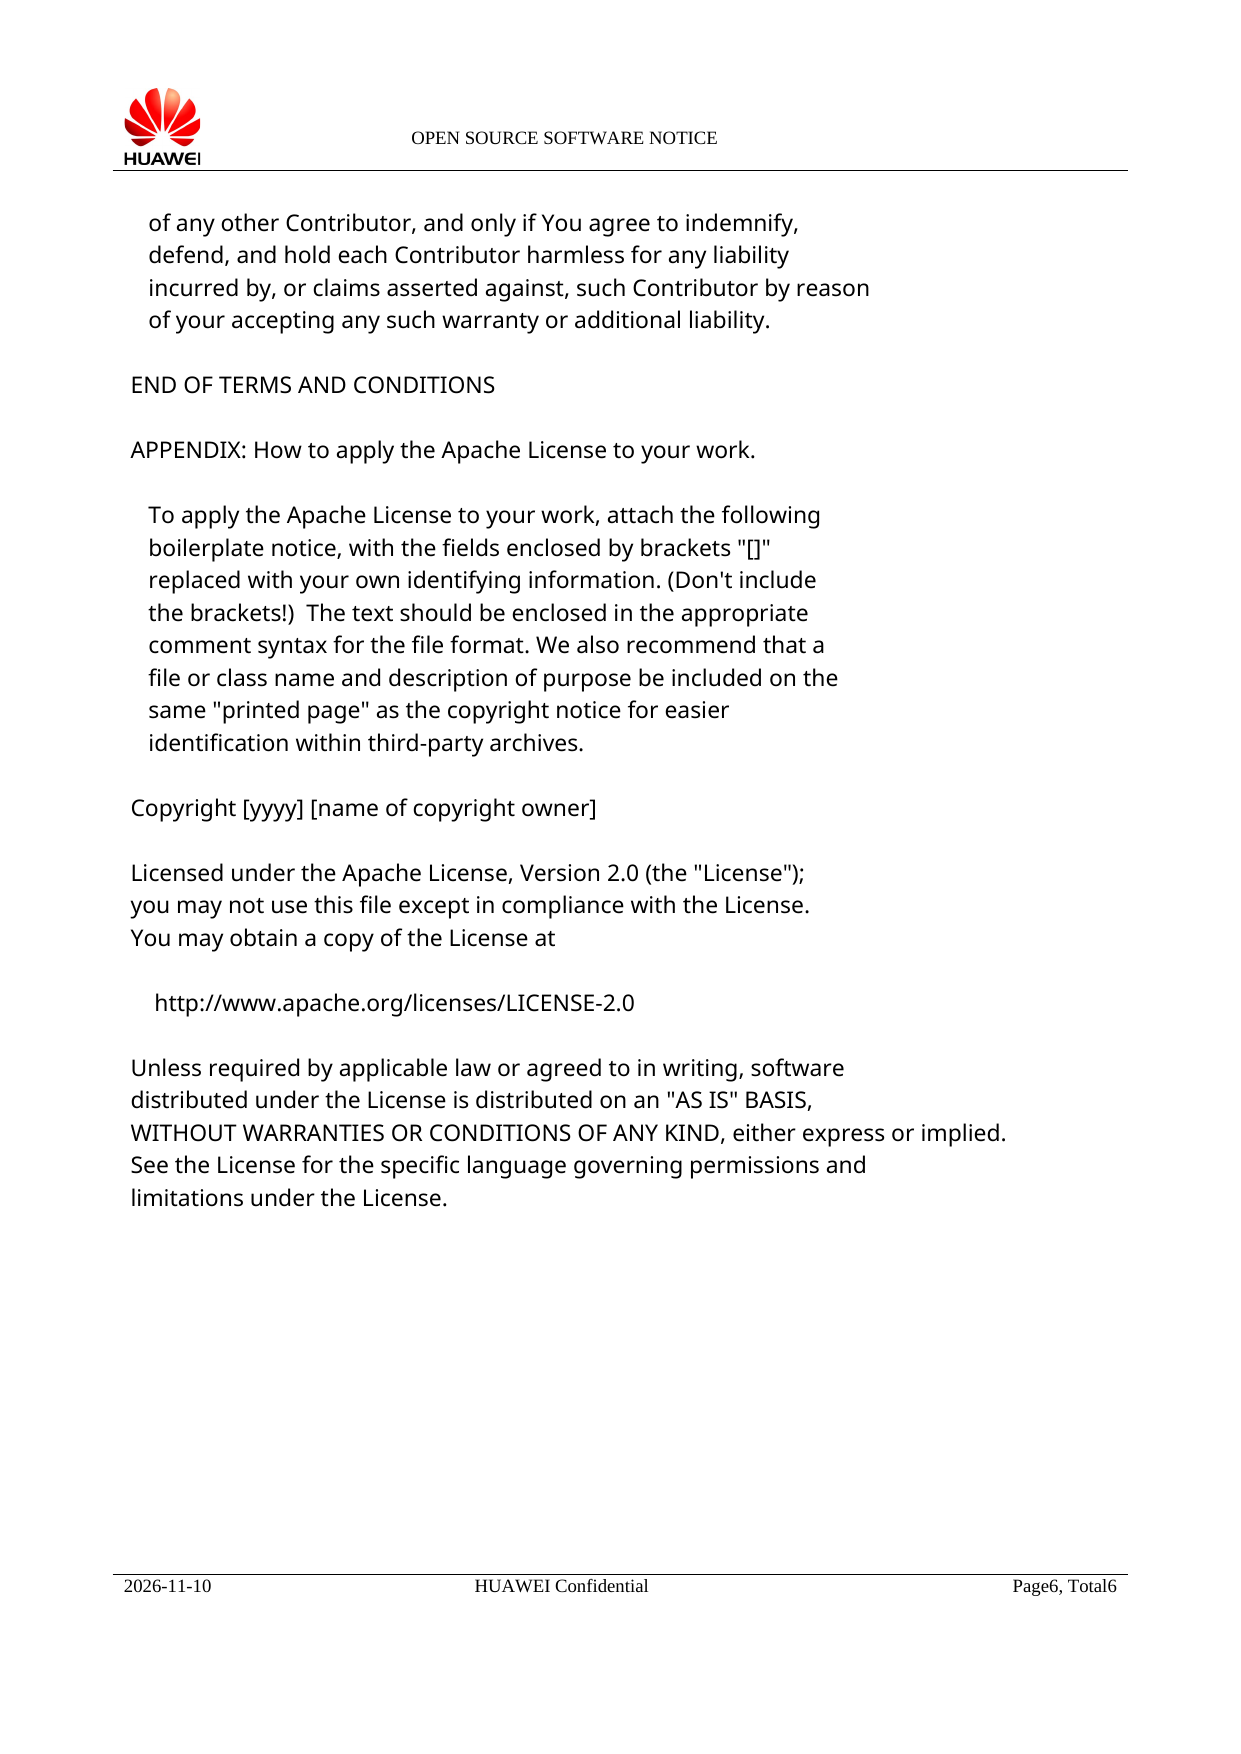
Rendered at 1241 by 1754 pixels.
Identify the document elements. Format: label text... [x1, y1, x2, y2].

text identification within third-party archives. [112, 726, 1128, 759]
text APPENDIX: How to apply the Apache License to your work. [112, 434, 1128, 466]
text Copyright [yyyy] [name of copyright owner] [112, 791, 1128, 824]
text of any other Contributor, and only if You agree to indemnify, [112, 206, 1128, 239]
text of your accepting any such warranty or additional liability. [112, 304, 1128, 336]
text To apply the Apache License to your work, attach the following [112, 499, 1128, 531]
text Unless required by applicable law or agreed to in writing, software [112, 1051, 1128, 1084]
text file or class name and description of purpose be included on the [112, 661, 1128, 694]
text Licensed under the Apache License, Version 2.0 (the "License"); [112, 856, 1128, 889]
text distributed under the License is distributed on an "AS IS" BASIS, [112, 1084, 1128, 1116]
text See the License for the specific language governing permissions and [112, 1149, 1128, 1181]
text same "printed page" as the copyright notice for easier [112, 694, 1128, 726]
text incurred by, or claims asserted against, such Contributor by reason [112, 271, 1128, 304]
text the brackets!) The text should be enclosed in the appropriate [112, 596, 1128, 629]
text comment syntax for the file format. We also recommend that a [112, 629, 1128, 661]
text END OF TERMS AND CONDITIONS [112, 369, 1128, 401]
text replaced with your own identifying information. (Don't include [112, 564, 1128, 596]
text you may not use this file except in compliance with the License. [112, 889, 1128, 921]
text http://www.apache.org/licenses/LICENSE-2.0 [112, 986, 1128, 1019]
text limitations under the License. [112, 1181, 1128, 1214]
text defend, and hold each Contributor harmless for any liability [112, 239, 1128, 271]
text boilerplate notice, with the fields enclosed by brackets "[]" [112, 531, 1128, 564]
text You may obtain a copy of the License at [112, 921, 1128, 954]
text WITHOUT WARRANTIES OR CONDITIONS OF ANY KIND, either express or implied. [112, 1116, 1128, 1149]
picture [124, 88, 201, 165]
